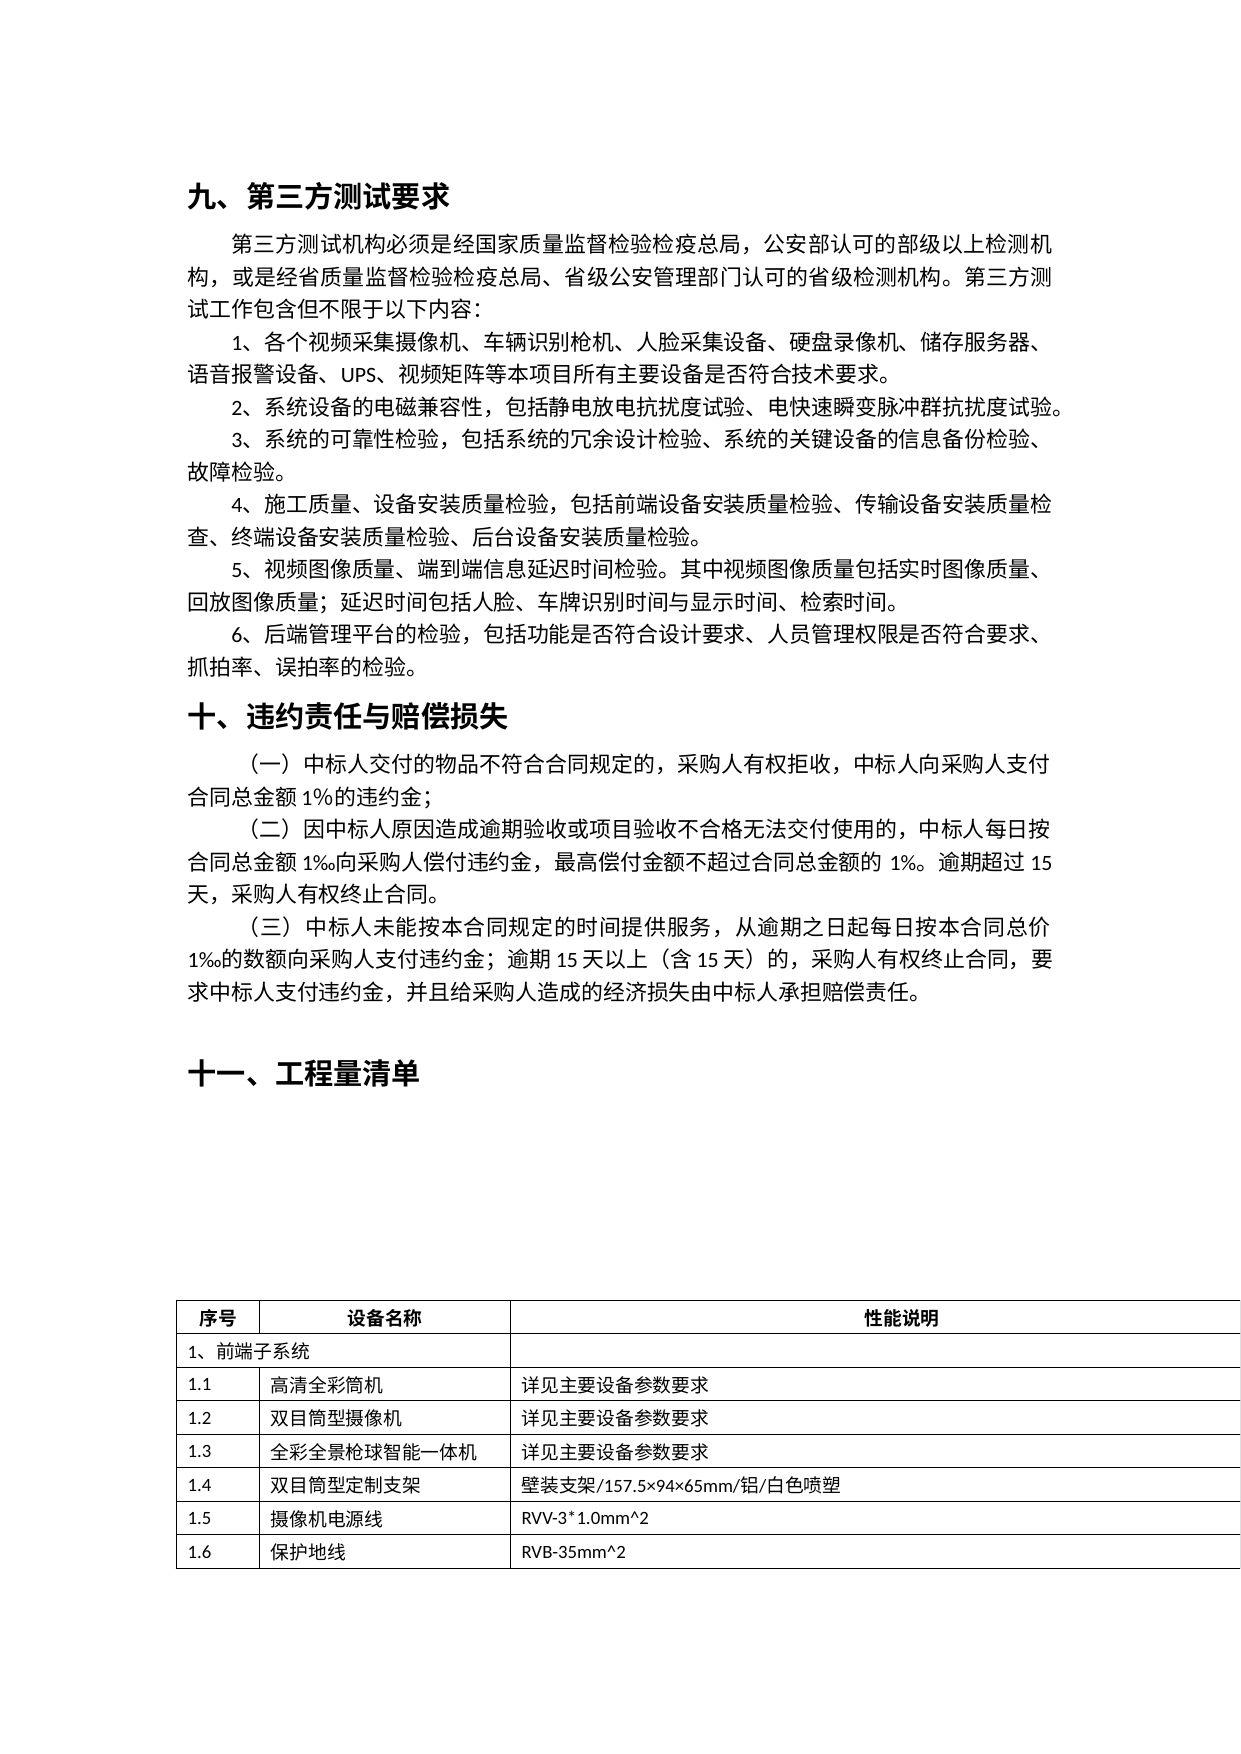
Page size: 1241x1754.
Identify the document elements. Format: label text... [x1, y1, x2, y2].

text 6、后端管理平台的检验，包括功能是否符合设计要求、人员管理权限是否符合要求、抓拍率、误拍率的检验。 [187, 617, 1053, 682]
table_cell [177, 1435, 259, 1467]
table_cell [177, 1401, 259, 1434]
text 1、各个视频采集摄像机、车辆识别枪机、人脸采集设备、硬盘录像机、储存服务器、语音报警设备、UPS、视频矩阵等本项目所有主要设备是否符合技术要求。 [187, 324, 1053, 389]
text 5、视频图像质量、端到端信息延迟时间检验。其中视频图像质量包括实时图像质量、回放图像质量；延迟时间包括人脸、车牌识别时间与显示时间、检索时间。 [187, 552, 1053, 617]
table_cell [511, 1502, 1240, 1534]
text 2、系统设备的电磁兼容性，包括静电放电抗扰度试验、电快速瞬变脉冲群抗扰度试验。 [187, 389, 1053, 422]
text （一）中标人交付的物品不符合合同规定的，采购人有权拒收，中标人向采购人支付合同总金额1％的违约金； [187, 747, 1053, 812]
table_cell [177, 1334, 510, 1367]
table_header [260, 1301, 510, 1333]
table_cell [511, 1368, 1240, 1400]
text 十一、工程量清单 [187, 1039, 1053, 1104]
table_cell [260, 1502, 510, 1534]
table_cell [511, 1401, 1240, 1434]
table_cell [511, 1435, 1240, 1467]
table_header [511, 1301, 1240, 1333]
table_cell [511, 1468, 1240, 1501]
text 九、第三方测试要求 [187, 162, 1053, 227]
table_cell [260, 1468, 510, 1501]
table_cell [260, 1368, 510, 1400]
text 3、系统的可靠性检验，包括系统的冗余设计检验、系统的关键设备的信息备份检验、故障检验。 [187, 422, 1053, 487]
text （三）中标人未能按本合同规定的时间提供服务，从逾期之日起每日按本合同总价1‰的数额向采购人支付违约金；逾期15天以上（含15天）的，采购人有权终止合同，要求中标人支付违约金，并且给采购人造成的经济损失由中标人承担赔偿责任。 [187, 909, 1053, 1007]
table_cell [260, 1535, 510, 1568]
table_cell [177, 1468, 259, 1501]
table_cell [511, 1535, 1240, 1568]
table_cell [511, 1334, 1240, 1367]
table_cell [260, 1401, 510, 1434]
text （二）因中标人原因造成逾期验收或项目验收不合格无法交付使用的，中标人每日按合同总金额1‰向采购人偿付违约金，最高偿付金额不超过合同总金额的1%。逾期超过15天，采购人有权终止合同。 [187, 812, 1053, 909]
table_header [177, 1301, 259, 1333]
text 十、违约责任与赔偿损失 [187, 682, 1053, 747]
text 第三方测试机构必须是经国家质量监督检验检疫总局，公安部认可的部级以上检测机构，或是经省质量监督检验检疫总局、省级公安管理部门认可的省级检测机构。第三方测试工作包含但不限于以下内容： [187, 227, 1053, 324]
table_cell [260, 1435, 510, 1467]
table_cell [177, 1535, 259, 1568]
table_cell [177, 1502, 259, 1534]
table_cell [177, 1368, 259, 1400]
text 4、施工质量、设备安装质量检验，包括前端设备安装质量检验、传输设备安装质量检查、终端设备安装质量检验、后台设备安装质量检验。 [187, 487, 1053, 552]
